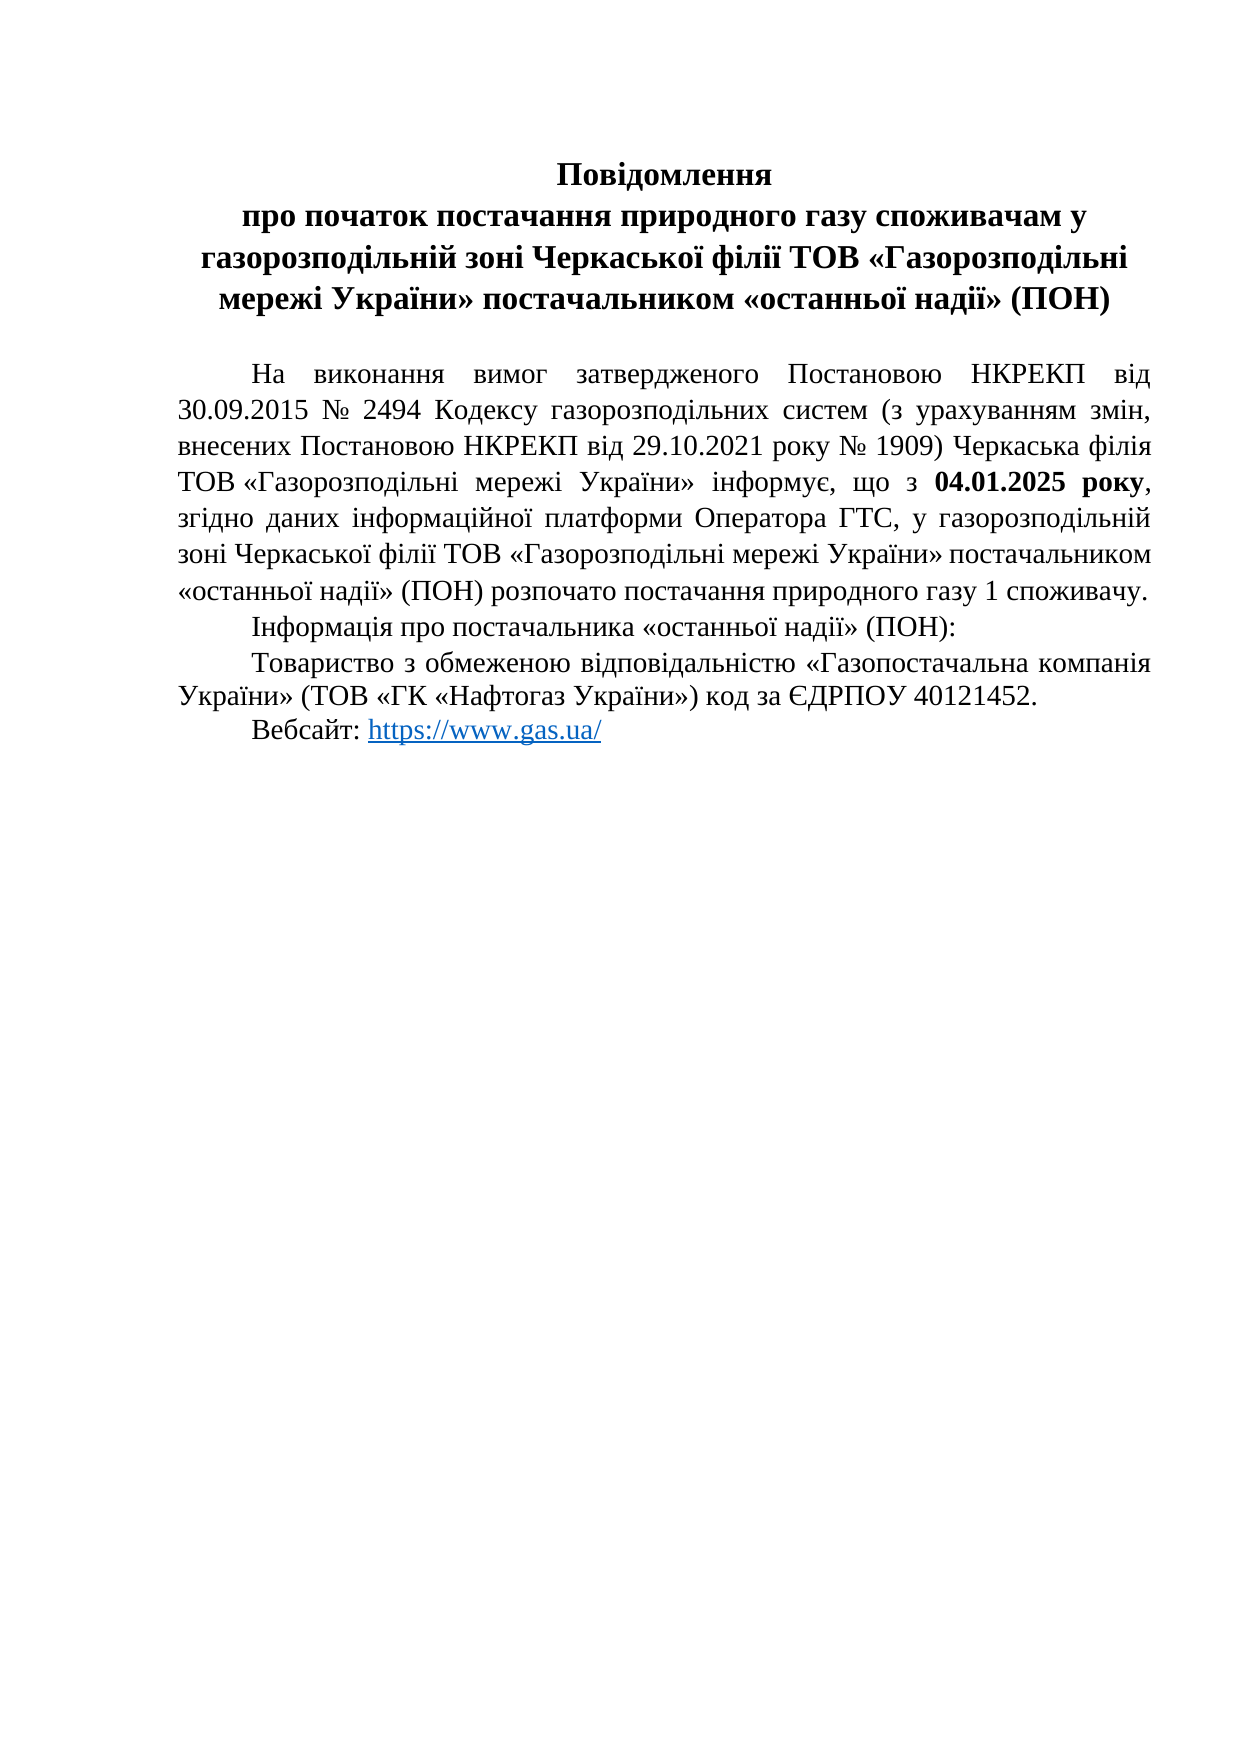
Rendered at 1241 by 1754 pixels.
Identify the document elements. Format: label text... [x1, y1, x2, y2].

text Товариство з обмеженою відповідальністю «Газопостачальна компанія України» (ТОВ «ГК «Нафтогаз України») код за ЄДРПОУ 40121452. [177, 645, 1152, 712]
text На виконання вимог затвердженого Постановою НКРЕКП від 30.09.2015 № 2494 Кодексу газорозподільних систем (з урахуванням змін, внесених Постановою НКРЕКП від 29.10.2021 року № 1909) Черкаська філія ТОВ «Газорозподільні мережі України» інформує, що з 04.01.2025 року, згідно даних інформаційної платформи Оператора ГТС, у газорозподільній зоні Черкаської філії ТОВ «Газорозподільні мережі України» постачальником «останньої надії» (ПОН) розпочато постачання природного газу 1 споживачу. [177, 356, 1152, 606]
text Повідомлення [177, 154, 1152, 193]
text Інформація про постачальника «останньої надії» (ПОН): [177, 609, 1152, 642]
text про початок постачання природного газу споживачам у газорозподільній зоні Черкаської філії ТОВ «Газорозподільні мережі України» постачальником «останньої надії» (ПОН) [177, 196, 1152, 317]
text Вебсайт: https://www.gas.ua/ [177, 712, 1152, 746]
